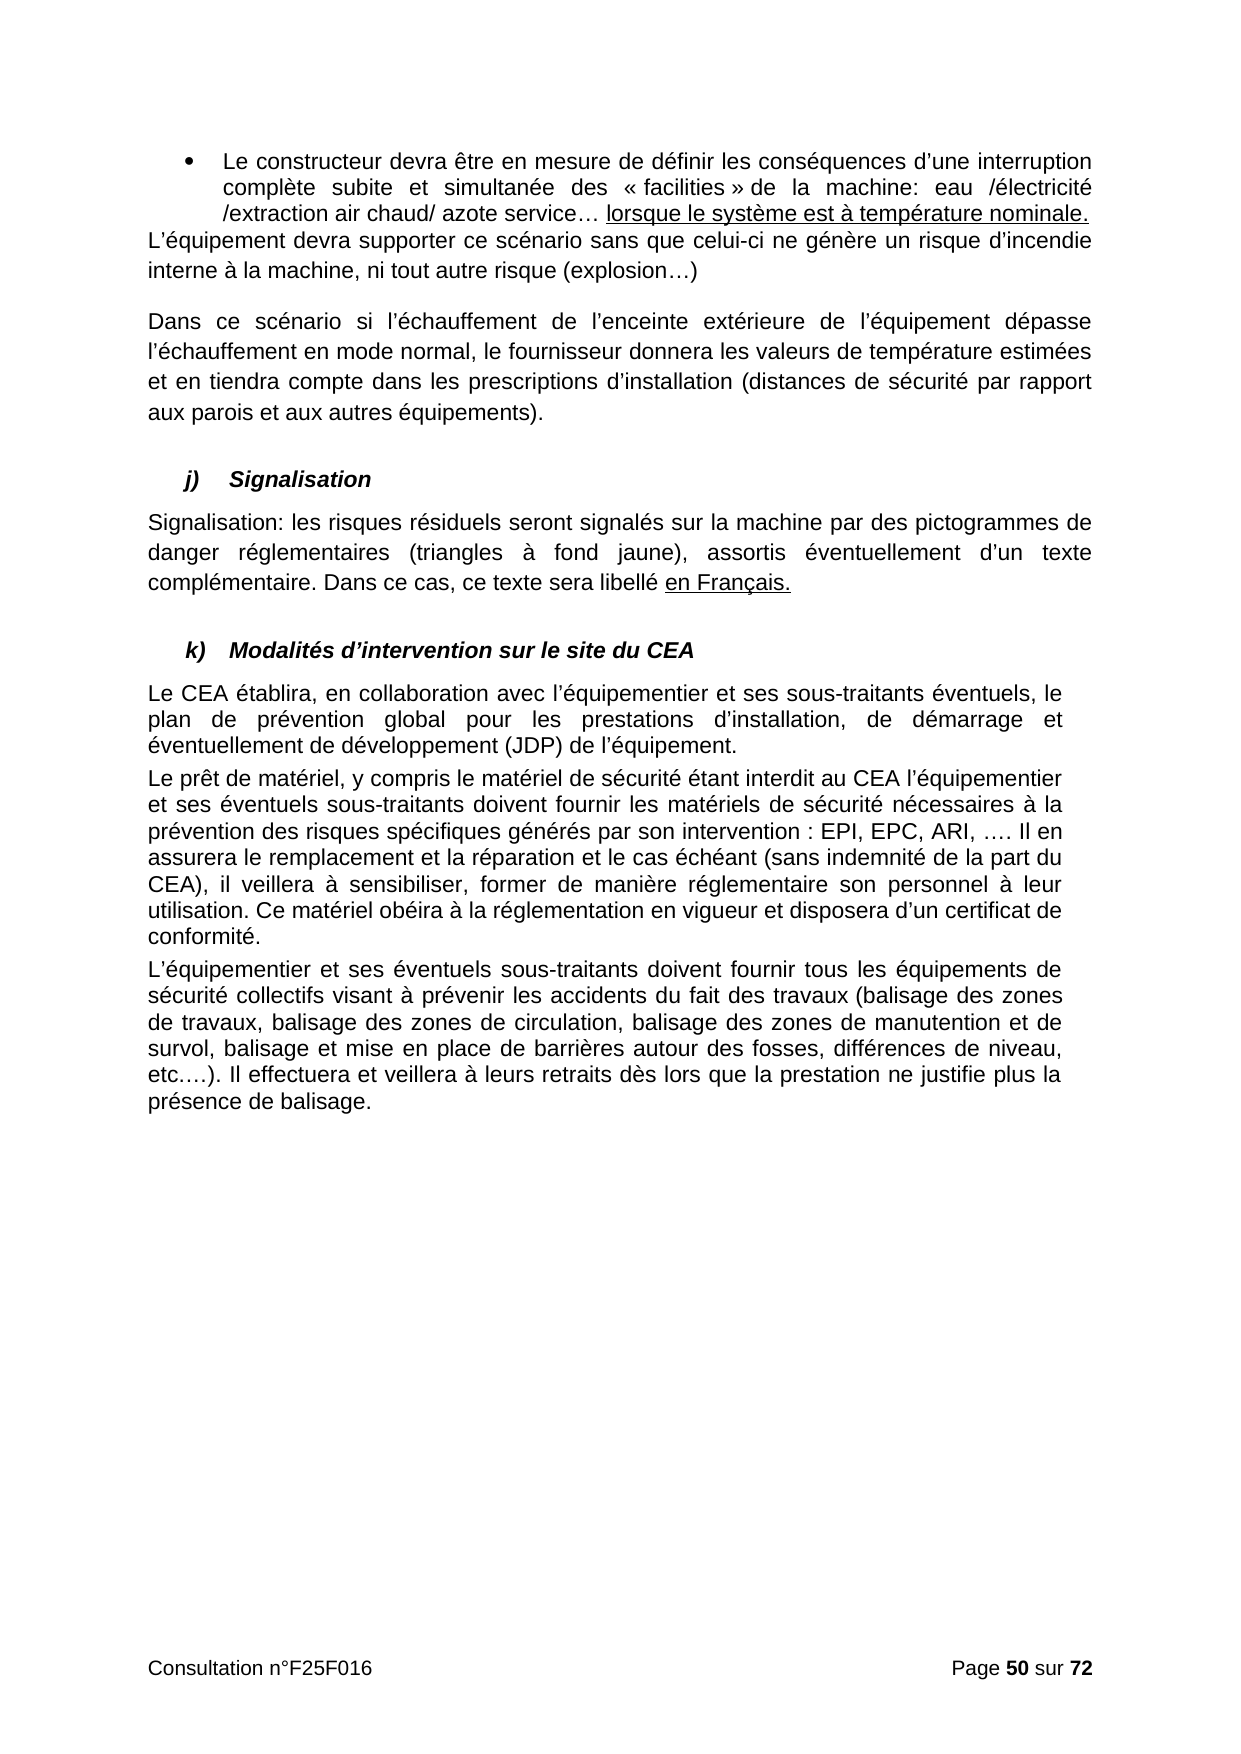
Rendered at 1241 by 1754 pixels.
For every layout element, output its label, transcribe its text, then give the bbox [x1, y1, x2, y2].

text Le CEA établira, en collaboration avec l’équipementier et ses sous-traitants éventuels, le plan de prévention global pour les prestations d’installation, de démarrage et éventuellement de développement (JDP) de l’équipement. [148, 680, 1063, 759]
text Le prêt de matériel, y compris le matériel de sécurité étant interdit au CEA l’équipementier et ses éventuels sous-traitants doivent fournir les matériels de sécurité nécessaires à la prévention des risques spécifiques générés par son intervention : EPI, EPC, ARI, …. Il en assurera le remplacement et la réparation et le cas échéant (sans indemnité de la part du CEA), il veillera à sensibiliser, former de manière réglementaire son personnel à leur utilisation. Ce matériel obéira à la réglementation en vigueur et disposera d’un certificat de conformité. [148, 765, 1063, 949]
subtitle Signalisation [185, 466, 1093, 493]
text Signalisation: les risques résiduels seront signalés sur la machine par des pictogrammes de danger réglementaires (triangles à fond jaune), assortis éventuellement d’un texte complémentaire. Dans ce cas, ce texte sera libellé en Français. [148, 509, 1093, 596]
text Dans ce scénario si l’échauffement de l’enceinte extérieure de l’équipement dépasse l’échauffement en mode normal, le fournisseur donnera les valeurs de température estimées et en tiendra compte dans les prescriptions d’installation (distances de sécurité par rapport aux parois et aux autres équipements). [148, 308, 1093, 425]
subtitle Modalités d’intervention sur le site du CEA [185, 637, 1093, 663]
text L’équipementier et ses éventuels sous-traitants doivent fournir tous les équipements de sécurité collectifs visant à prévenir les accidents du fait des travaux (balisage des zones de travaux, balisage des zones de circulation, balisage des zones de manutention et de survol, balisage et mise en place de barrières autour des fosses, différences de niveau, etc.…). Il effectuera et veillera à leurs retraits dès lors que la prestation ne justifie plus la présence de balisage. [148, 956, 1063, 1114]
text L’équipement devra supporter ce scénario sans que celui-ci ne génère un risque d’incendie interne à la machine, ni tout autre risque (explosion…) [148, 227, 1093, 283]
list Le constructeur devra être en mesure de définir les conséquences d’une interruption complète subite et simultanée des « facilities » de la machine: eau /électricité /extraction air chaud/ azote service… lorsque le système est à température nominale. [185, 148, 1093, 227]
